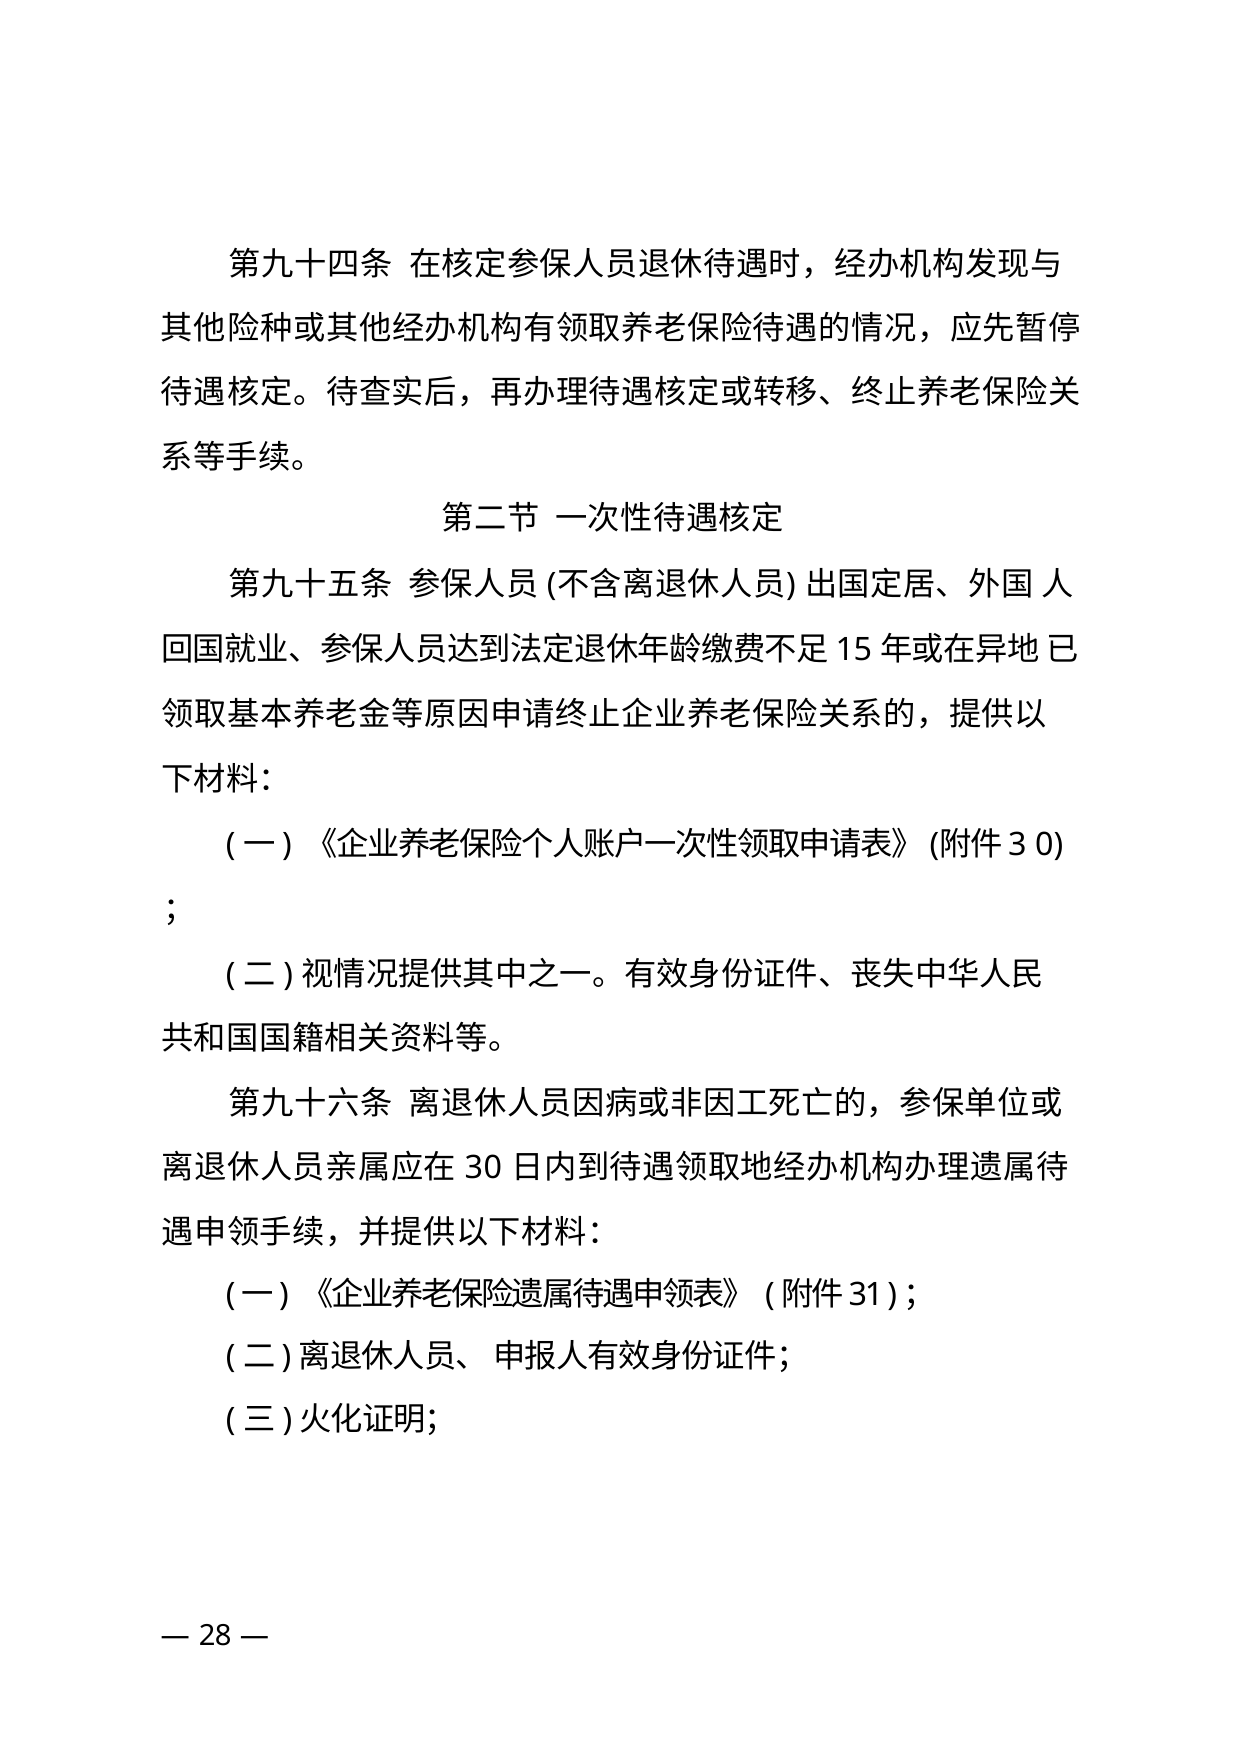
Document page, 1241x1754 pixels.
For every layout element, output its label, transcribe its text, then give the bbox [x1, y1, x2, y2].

text ( 一 ) 《企业养老保险个人账户一次性领取申请表》 (附件 3 0) ； [163, 818, 1082, 929]
text 第二节 一次性待遇核定 [441, 495, 1082, 538]
text ( 二 ) 离退休人员、 申报人有效身份证件； [226, 1333, 1082, 1376]
text 第九十六条 离退休人员因病或非因工死亡的，参保单位或 离退休人员亲属应在 30 日内到待遇领取地经办机构办理遗属待 遇申领手续，并提供以下材料： [161, 1077, 1081, 1253]
text 第九十五条 参保人员 (不含离退休人员) 出国定居、外国 人回国就业、参保人员达到法定退休年龄缴费不足 15 年或在异地 已领取基本养老金等原因申请终止企业养老保险关系的，提供以 下材料： [161, 558, 1081, 800]
text ( 一 ) 《企业养老保险遗属待遇申领表》 ( 附件 31 ) ； [226, 1271, 1082, 1314]
text ( 三 ) 火化证明； [226, 1396, 1082, 1439]
text ( 二 ) 视情况提供其中之一。有效身份证件、丧失中华人民 共和国国籍相关资料等。 [161, 947, 1081, 1059]
text 第九十四条 在核定参保人员退休待遇时，经办机构发现与 其他险种或其他经办机构有领取养老保险待遇的情况，应先暂停 待遇核定。待查实后，再办理待遇核定或转移、终止养老保险关 系等手续。 [160, 237, 1081, 478]
